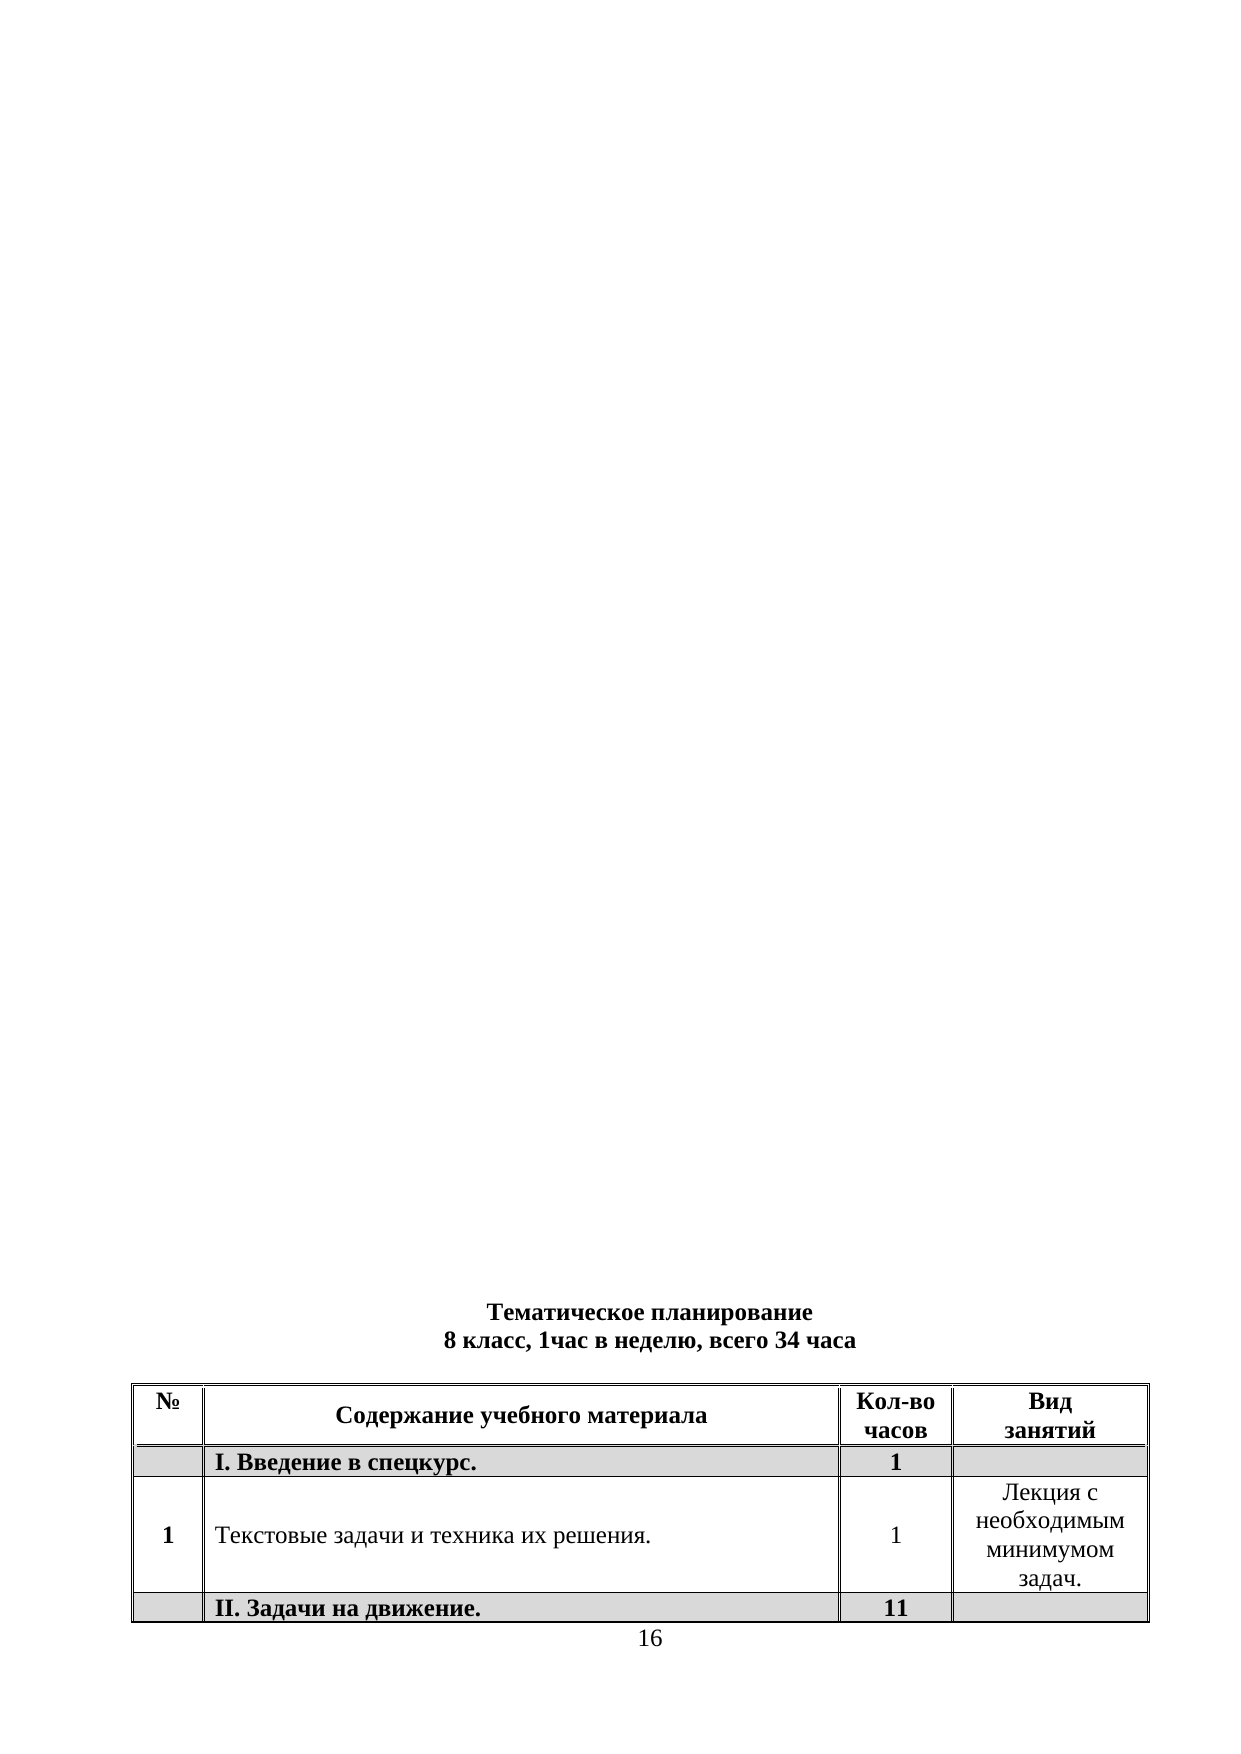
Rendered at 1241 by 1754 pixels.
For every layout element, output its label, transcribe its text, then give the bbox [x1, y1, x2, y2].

table_header № [134, 1386, 203, 1444]
table_cell [134, 1444, 202, 1476]
table_cell 1 [134, 1477, 202, 1592]
table_header Кол-во часов [840, 1386, 952, 1444]
table_header Вид занятий [952, 1386, 1147, 1444]
table_cell [134, 1593, 202, 1621]
table_cell 1 [841, 1447, 951, 1476]
table_cell [954, 1593, 1147, 1621]
table_cell Текстовые задачи и техника их решения. [205, 1477, 838, 1592]
table_cell Лекция с необходимым минимумом задач. [954, 1477, 1147, 1592]
table_cell 11 [841, 1593, 951, 1621]
table_cell 1 [841, 1477, 951, 1592]
table_header Содержание учебного материала [203, 1386, 839, 1444]
table_cell I. Введение в спецкурс. [205, 1447, 838, 1476]
text 8 класс, 1час в неделю, всего 34 часа [133, 1326, 1167, 1354]
text Тематическое планирование [133, 1297, 1167, 1326]
table_cell II. Задачи на движение. [205, 1593, 838, 1621]
table_cell [954, 1444, 1147, 1476]
